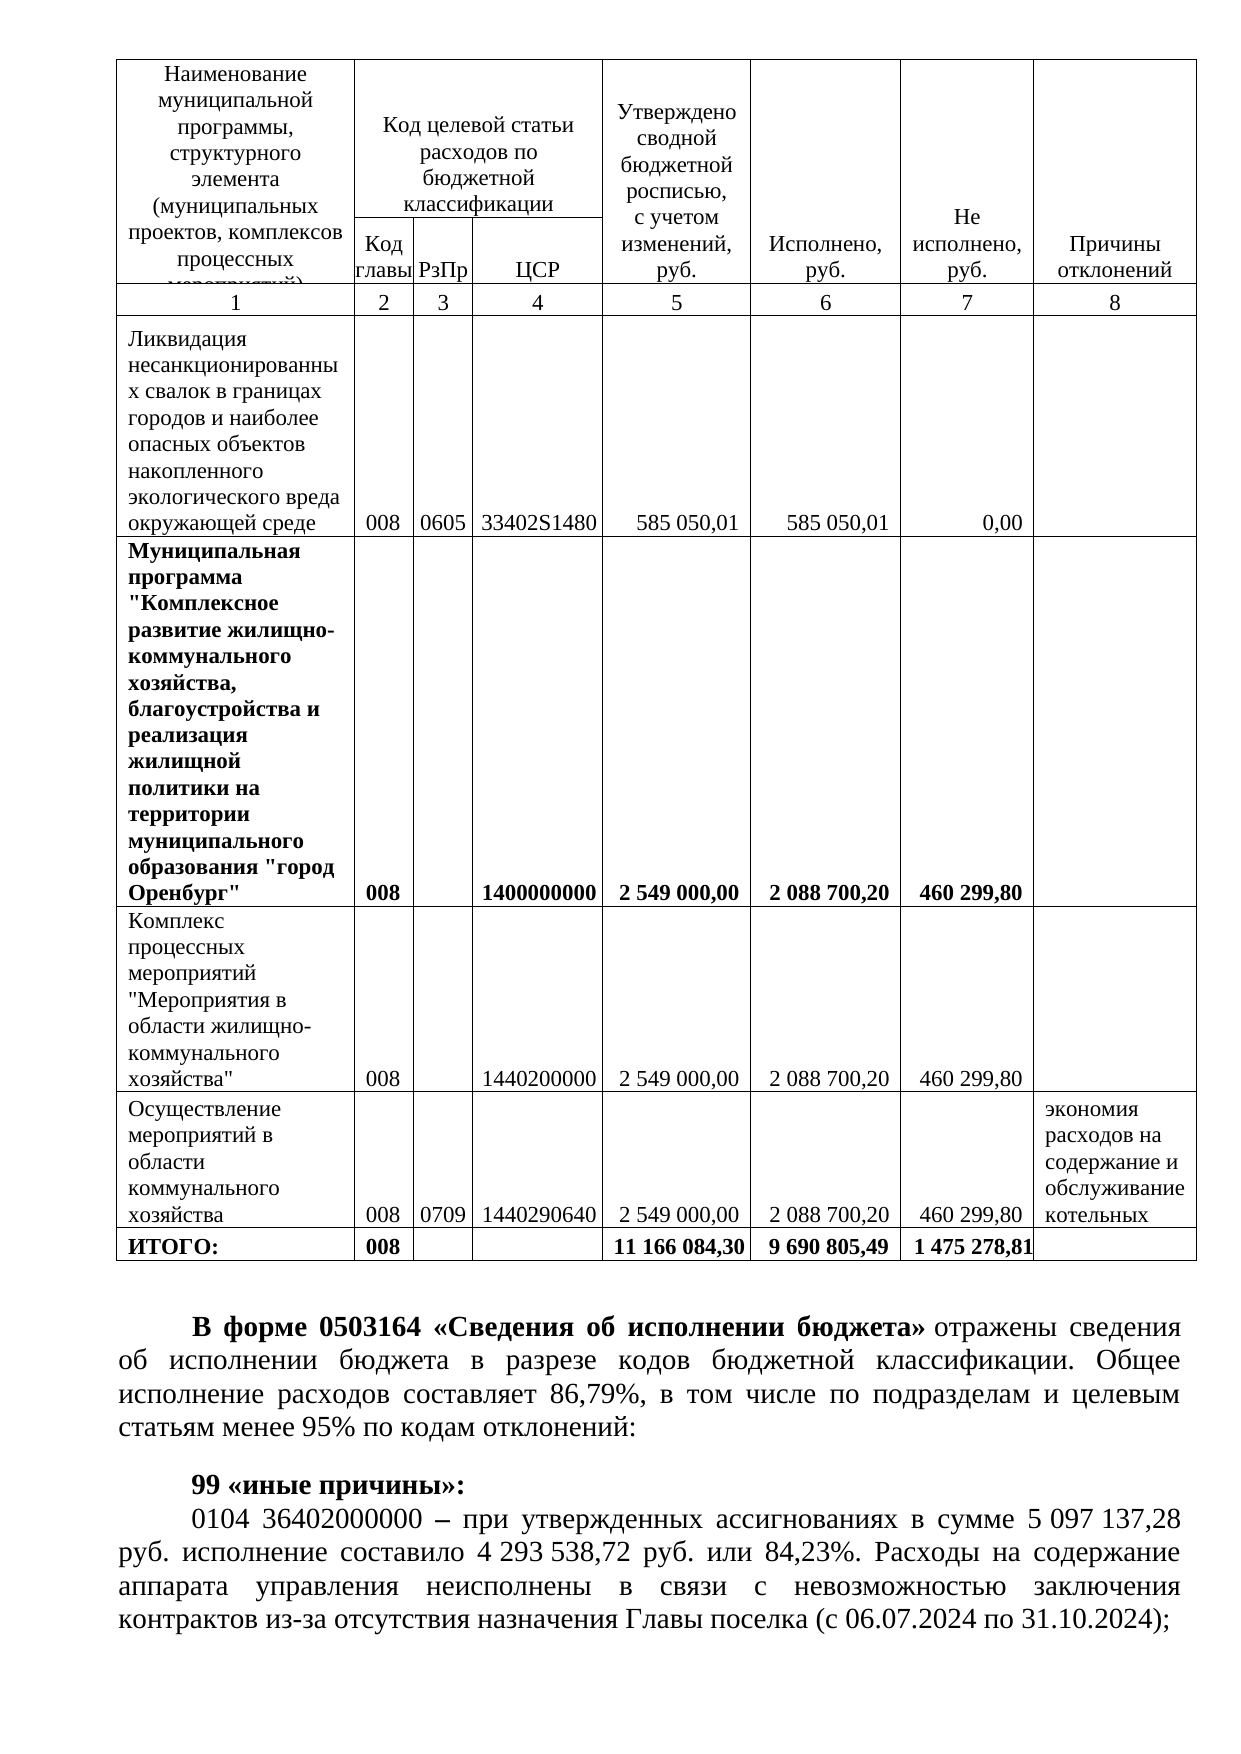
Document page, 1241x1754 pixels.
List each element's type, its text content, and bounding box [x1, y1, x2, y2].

table_cell 2 549 000,00 [603, 537, 750, 906]
table_cell 2 088 700,20 [751, 907, 900, 1091]
table_cell [473, 1228, 602, 1260]
table_cell 008 [355, 537, 413, 906]
table_cell [1034, 537, 1196, 906]
table_header Код целевой статьи расходов по бюджетной классификации [355, 60, 602, 217]
table_cell 1440290640 [473, 1092, 602, 1227]
table_cell Муниципальная программа "Комплексное развитие жилищно-коммунального хозяйства, благоустройства и реализация жилищной политики на территории муниципального образования "город Оренбург" [117, 537, 354, 906]
table_cell Ликвидация несанкционированных свалок в границах городов и наиболее опасных объектов накопленного экологического вреда окружающей среде [117, 316, 354, 536]
table_cell 460 299,80 [901, 537, 1033, 906]
table_cell Код главы [355, 218, 413, 282]
table_cell 0,00 [901, 316, 1033, 536]
table_cell 1 [117, 284, 354, 315]
table_cell [1034, 316, 1196, 536]
table_cell 11 166 084,30 [603, 1228, 750, 1260]
table_cell [1034, 1228, 1196, 1260]
table_cell 585 050,01 [751, 316, 900, 536]
table_header Не исполнено, руб. [901, 60, 1033, 282]
table_cell экономия расходов на содержание и обслуживание котельных [1034, 1092, 1196, 1227]
text 0104 36402000000 – при утвержденных ассигнованиях в сумме 5 097 137,28 руб. исполнение составило 4 293 538,72 руб. или 84,23%. Расходы на содержание аппарата управления неисполнены в связи с невозможностью заключения контрактов из-за отсутствия назначения Главы поселка (с 06.07.2024 по 31.10.2024); [118, 1501, 1181, 1635]
table_cell 2 549 000,00 [603, 907, 750, 1091]
table_cell 008 [355, 907, 413, 1091]
table_cell 4 [473, 284, 602, 315]
table_cell 5 [603, 284, 750, 315]
table_cell 008 [355, 1228, 413, 1260]
table_header Наименование муниципальной программы, структурного элемента (муниципальных проектов, комплексов процессных мероприятий) [117, 60, 354, 282]
table_cell 1400000000 [473, 537, 602, 906]
table_header Утверждено сводной бюджетной росписью, с учетом изменений, руб. [603, 60, 750, 282]
table_cell 1440200000 [473, 907, 602, 1091]
table_cell РзПр [414, 218, 472, 282]
table_cell 9 690 805,49 [751, 1228, 900, 1260]
table_cell 2 [355, 284, 413, 315]
table_cell 585 050,01 [603, 316, 750, 536]
table_cell [1034, 907, 1196, 1091]
text 99 «иные причины»: [118, 1467, 1181, 1501]
table_cell 008 [355, 316, 413, 536]
table_cell 460 299,80 [901, 1092, 1033, 1227]
table_cell 8 [1034, 284, 1196, 315]
table_cell 1 475 278,81 [901, 1228, 1033, 1260]
table_header Причины отклонений [1034, 60, 1196, 282]
table_cell 2 088 700,20 [751, 537, 900, 906]
table_cell 008 [355, 1092, 413, 1227]
table_cell Осуществление мероприятий в области коммунального хозяйства [117, 1092, 354, 1227]
table_cell 2 088 700,20 [751, 1092, 900, 1227]
table_cell [414, 537, 472, 906]
table_cell ИТОГО: [117, 1228, 354, 1260]
table_cell 3 [414, 284, 472, 315]
table_cell 460 299,80 [901, 907, 1033, 1091]
table_cell [414, 907, 472, 1091]
table_cell 6 [751, 284, 900, 315]
table_cell 2 549 000,00 [603, 1092, 750, 1227]
table_cell 0709 [414, 1092, 472, 1227]
text В форме 0503164 «Сведения об исполнении бюджета» отражены сведения об исполнении бюджета в разрезе кодов бюджетной классификации. Общее исполнение расходов составляет 86,79%, в том числе по подразделам и целевым статьям менее 95% по кодам отклонений: [118, 1309, 1181, 1443]
table_cell 0605 [414, 316, 472, 536]
table_cell 7 [901, 284, 1033, 315]
table_cell 33402S1480 [473, 316, 602, 536]
table_cell Комплекс процессных мероприятий "Мероприятия в области жилищно-коммунального хозяйства" [117, 907, 354, 1091]
table_cell ЦСР [473, 218, 602, 282]
table_header Исполнено, руб. [751, 60, 900, 282]
table_cell [414, 1228, 472, 1260]
